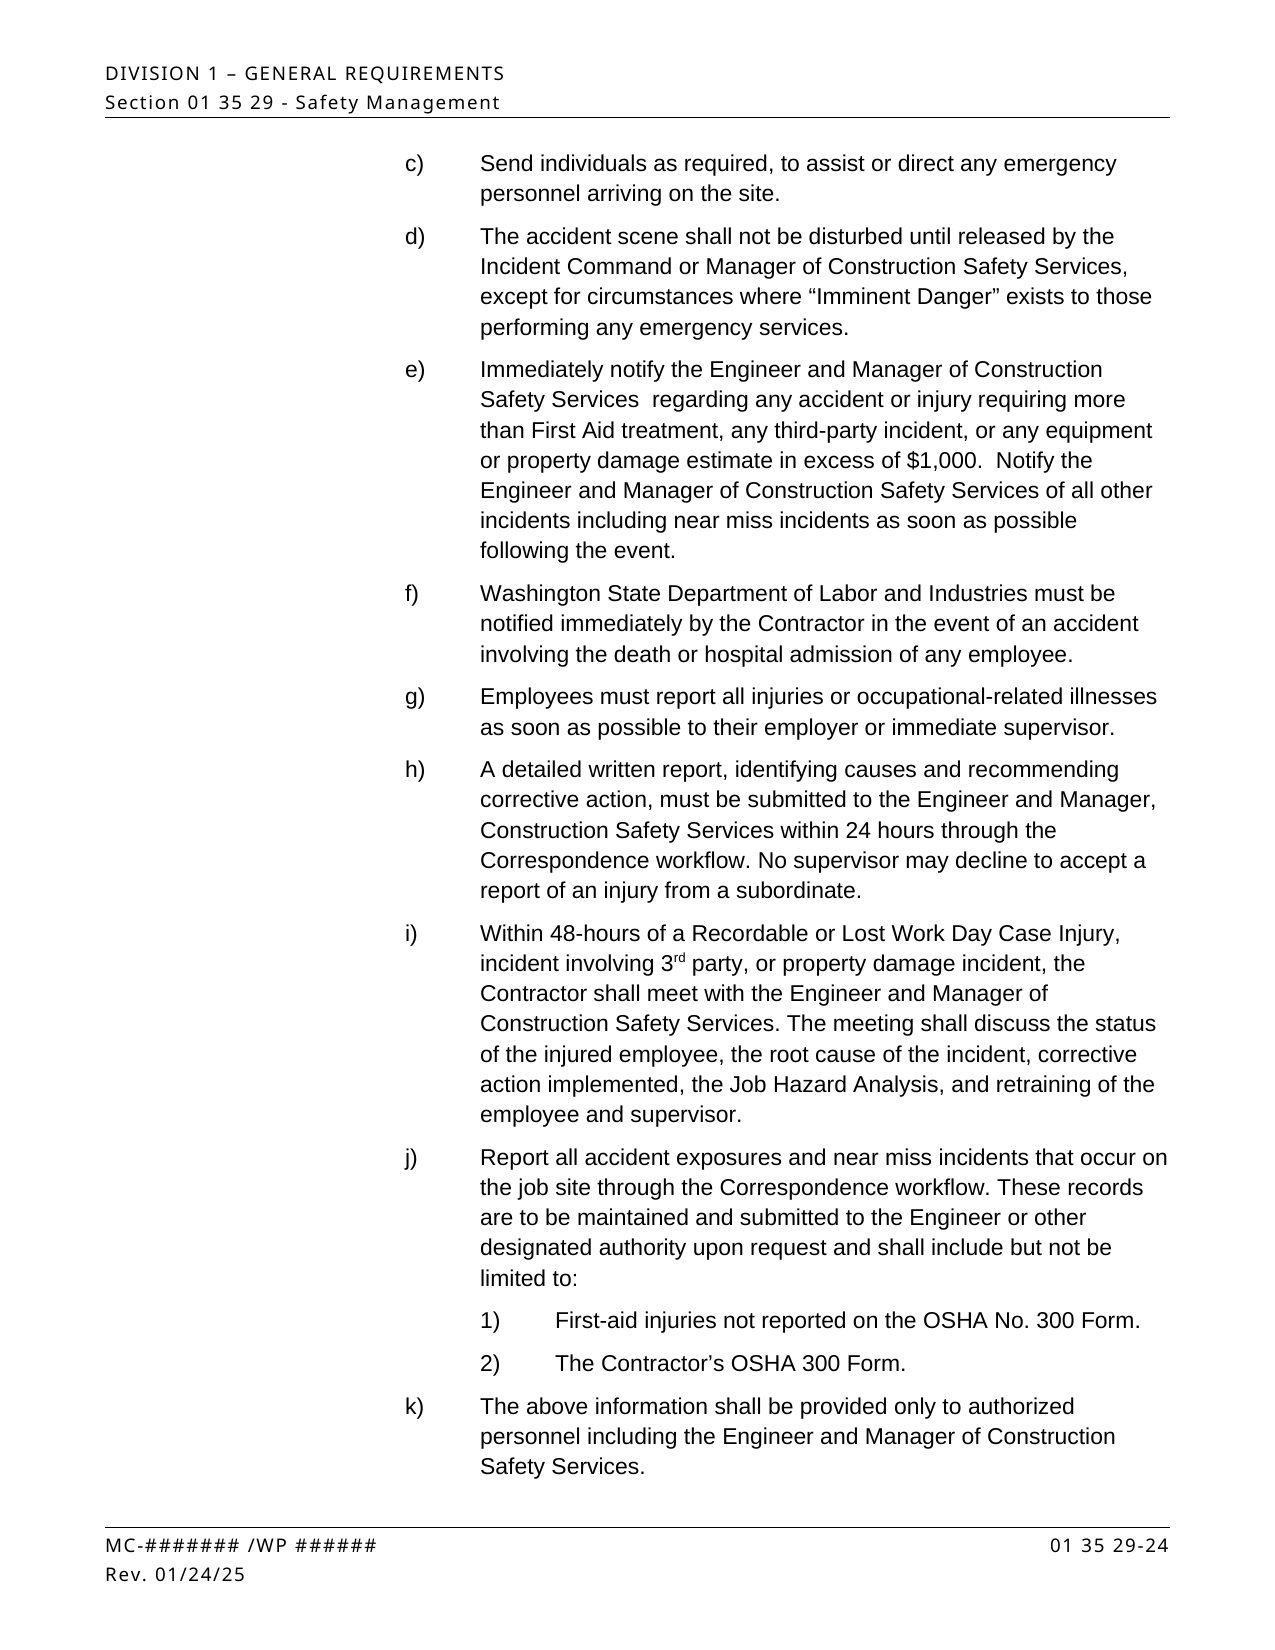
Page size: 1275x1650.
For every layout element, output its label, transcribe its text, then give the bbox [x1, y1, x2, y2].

list A detailed written report, identifying causes and recommending corrective action, must be submitted to the Engineer and Manager, Construction Safety Services within 24 hours through the Correspondence workflow. No supervisor may decline to accept a report of an injury from a subordinate. [405, 756, 1170, 903]
list Immediately notify the Engineer and Manager of Construction Safety Services regarding any accident or injury requiring more than First Aid treatment, any third-party incident, or any equipment or property damage estimate in excess of $1,000. Notify the Engineer and Manager of Construction Safety Services of all other incidents including near miss incidents as soon as possible following the event. [405, 356, 1170, 564]
list Report all accident exposures and near miss incidents that occur on the job site through the Correspondence workflow. These records are to be maintained and submitted to the Engineer or other designated authority upon request and shall include but not be limited to: [405, 1144, 1170, 1291]
list Send individuals as required, to assist or direct any emergency personnel arriving on the site. [405, 150, 1170, 207]
list Within 48-hours of a Recordable or Lost Work Day Case Injury, incident involving 3rd party, or property damage incident, the Contractor shall meet with the Engineer and Manager of Construction Safety Services. The meeting shall discuss the status of the injured employee, the root cause of the incident, corrective action implemented, the Job Hazard Analysis, and retraining of the employee and supervisor. [405, 920, 1170, 1127]
list The Contractor’s OSHA 300 Form. [480, 1350, 1170, 1376]
list The above information shall be provided only to authorized personnel including the Engineer and Manager of Construction Safety Services. [405, 1393, 1170, 1479]
list Employees must report all injuries or occupational-related illnesses as soon as possible to their employer or immediate supervisor. [405, 683, 1170, 740]
list First-aid injuries not reported on the OSHA No. 300 Form. [480, 1307, 1170, 1334]
list The accident scene shall not be disturbed until released by the Incident Command or Manager of Construction Safety Services, except for circumstances where “Imminent Danger” exists to those performing any emergency services. [405, 223, 1170, 340]
list Washington State Department of Labor and Industries must be notified immediately by the Contractor in the event of an accident involving the death or hospital admission of any employee. [405, 580, 1170, 667]
